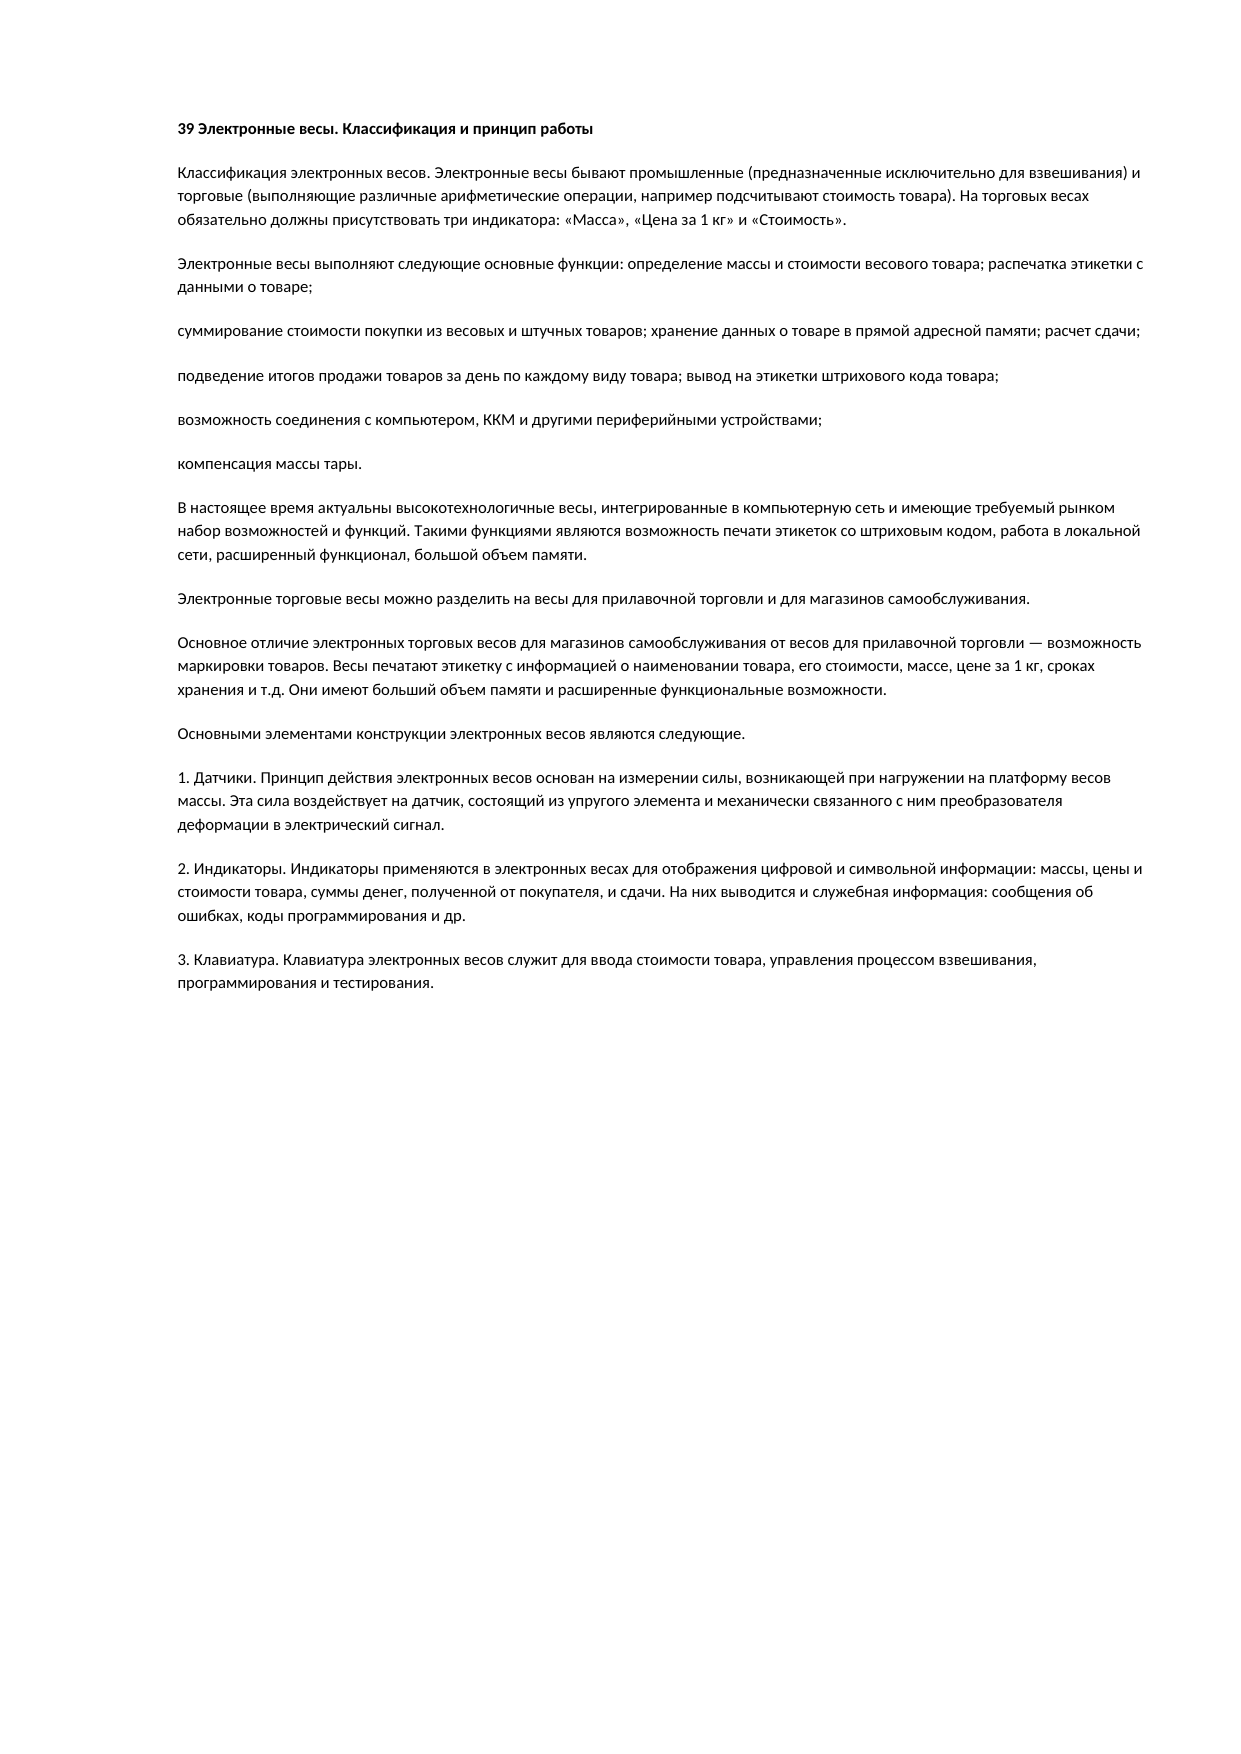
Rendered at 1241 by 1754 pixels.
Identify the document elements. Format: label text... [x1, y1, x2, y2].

text 1. Датчики. Принцип действия электронных весов основан на измерении силы, возникающей при нагружении на платформу весов массы. Эта сила воздействует на датчик, состоящий из упругого элемента и механически связанного с ним преобразователя деформации в электрический сигнал. [177, 767, 1152, 834]
text суммирование стоимости покупки из весовых и штучных товаров; хранение данных о товаре в прямой адресной памяти; расчет сдачи; [177, 321, 1152, 341]
text компенсация массы тары. [177, 453, 1152, 473]
text подведение итогов продажи товаров за день по каждому виду товара; вывод на этикетки штрихового кода товара; [177, 365, 1152, 385]
text Электронные весы выполняют следующие основные функции: определение массы и стоимости весового товара; распечатка этикетки с данными о товаре; [177, 253, 1152, 297]
text 39 Электронные весы. Классификация и принцип работы [177, 118, 1152, 138]
text возможность соединения с компьютером, ККМ и другими периферийными устройствами; [177, 409, 1152, 429]
text Классификация электронных весов. Электронные весы бывают промышленные (предназначенные исключительно для взвешивания) и торговые (выполняющие различные арифметические операции, например подсчитывают стоимость товара). На торговых весах обязательно должны присутствовать три индикатора: «Масса», «Цена за 1 кг» и «Стоимость». [177, 162, 1152, 229]
text 3. Клавиатура. Клавиатура электронных весов служит для ввода стоимости товара, управления процессом взвешивания, программирования и тестирования. [177, 949, 1152, 993]
text Электронные торговые весы можно разделить на весы для прилавочной торговли и для магазинов самообслуживания. [177, 588, 1152, 608]
text Основное отличие электронных торговых весов для магазинов самообслуживания от весов для прилавочной торговли — возможность маркировки товаров. Весы печатают этикетку с информацией о наименовании товара, его стоимости, массе, цене за 1 кг, сроках хранения и т.д. Они имеют больший объем памяти и расширенные функциональные возможности. [177, 632, 1152, 699]
text В настоящее время актуальны высокотехнологичные весы, интегрированные в компьютерную сеть и имеющие требуемый рынком набор возможностей и функций. Такими функциями являются возможность печати этикеток со штриховым кодом, работа в локальной сети, расширенный функционал, большой объем памяти. [177, 497, 1152, 564]
text 2. Индикаторы. Индикаторы применяются в электронных весах для отображения цифровой и символьной информации: массы, цены и стоимости товара, суммы денег, полученной от покупателя, и сдачи. На них выводится и служебная информация: сообщения об ошибках, коды программирования и др. [177, 858, 1152, 925]
text Основными элементами конструкции электронных весов являются следующие. [177, 723, 1152, 743]
